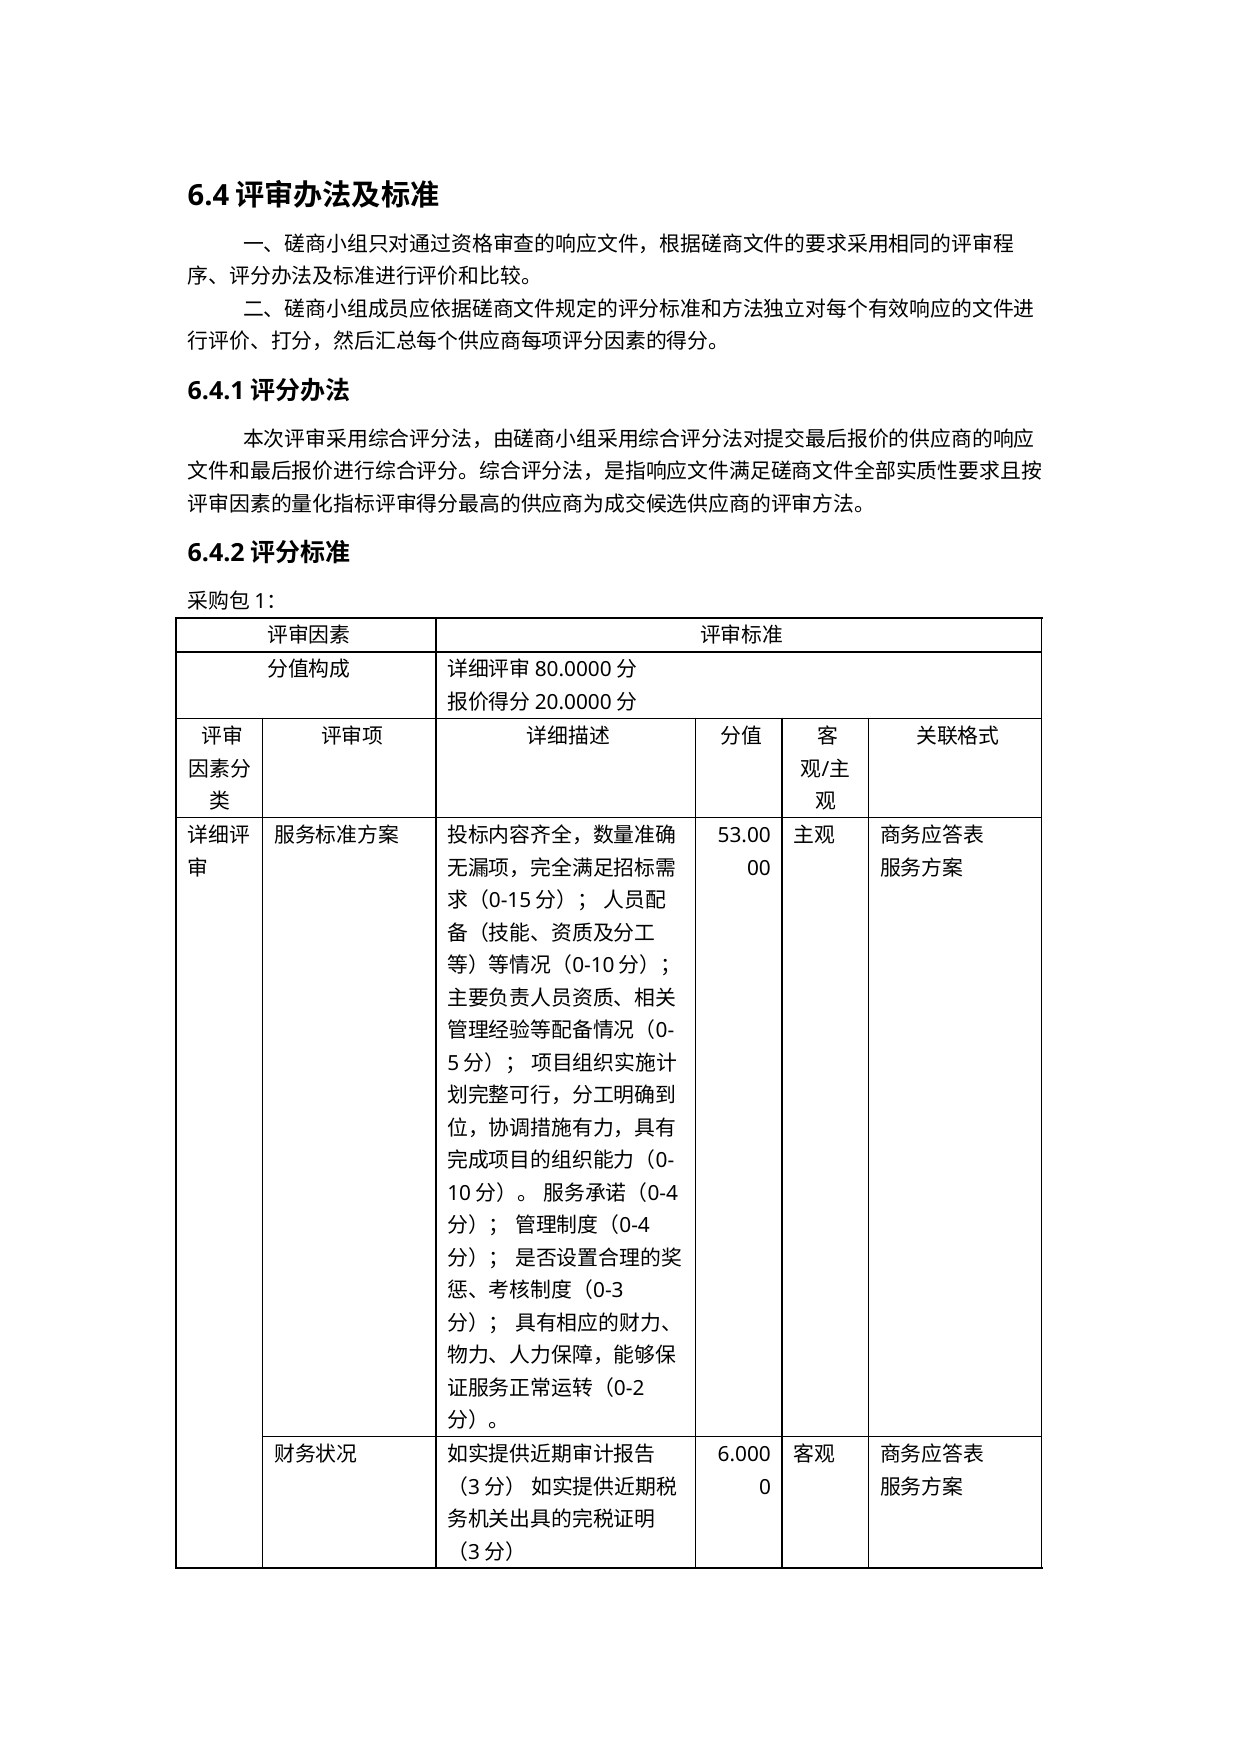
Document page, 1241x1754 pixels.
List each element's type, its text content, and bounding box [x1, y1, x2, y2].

text 6.4.2评分标准 [187, 519, 1053, 584]
table_cell 评审因素分类 [177, 719, 262, 817]
text 二、磋商小组成员应依据磋商文件规定的评分标准和方法独立对每个有效响应的文件进行评价、打分，然后汇总每个供应商每项评分因素的得分。 [187, 292, 1053, 357]
table_cell 详细评审 [177, 818, 262, 1567]
table_cell 财务状况 [263, 1437, 435, 1567]
table_header 评审标准 [437, 619, 1041, 651]
table_cell 如实提供近期审计报告（3分） 如实提供近期税务机关出具的完税证明（3分） [437, 1437, 695, 1567]
table_cell 客观 [783, 1437, 868, 1567]
text 6.4评审办法及标准 [187, 162, 1053, 227]
table_cell 详细评审80.0000分 报价得分20.0000分 [437, 653, 1041, 718]
table_cell 分值 [696, 719, 781, 817]
table_cell 详细描述 [437, 719, 695, 817]
table_cell 服务标准方案 [263, 818, 435, 1436]
table_cell 关联格式 [869, 719, 1041, 817]
table_cell 商务应答表 服务方案 [869, 1437, 1041, 1567]
text 采购包1： [187, 584, 1053, 617]
table_cell 主观 [783, 818, 868, 1436]
table_cell 投标内容齐全，数量准确无漏项，完全满足招标需求（0-15分）； 人员配备（技能、资质及分工等）等情况（0-10分）； 主要负责人员资质、相关管理经验等配备情况（0-5分）； 项目组织实施计划完整可行，分工明确到位，协调措施有力，具有完成项目的组织能力（0-10分）。 服务承诺（0-4分）； 管理制度（0-4分）； 是否设置合理的奖惩、考核制度（0-3分）； 具有相应的财力、物力、人力保障，能够保证服务正常运转（0-2分）。 [437, 818, 695, 1436]
table_cell 分值构成 [177, 653, 435, 718]
table_cell 商务应答表 服务方案 [869, 818, 1041, 1436]
table_cell 53.0000 [696, 818, 781, 1436]
text 6.4.1评分办法 [187, 357, 1053, 422]
table_header 评审因素 [177, 619, 435, 651]
text 本次评审采用综合评分法，由磋商小组采用综合评分法对提交最后报价的供应商的响应文件和最后报价进行综合评分。综合评分法，是指响应文件满足磋商文件全部实质性要求且按评审因素的量化指标评审得分最高的供应商为成交候选供应商的评审方法。 [187, 422, 1053, 519]
text 一、磋商小组只对通过资格审查的响应文件，根据磋商文件的要求采用相同的评审程序、评分办法及标准进行评价和比较。 [187, 227, 1053, 292]
table_cell 6.0000 [696, 1437, 781, 1567]
table_cell 客观/主观 [783, 719, 868, 817]
table_cell 评审项 [263, 719, 435, 817]
